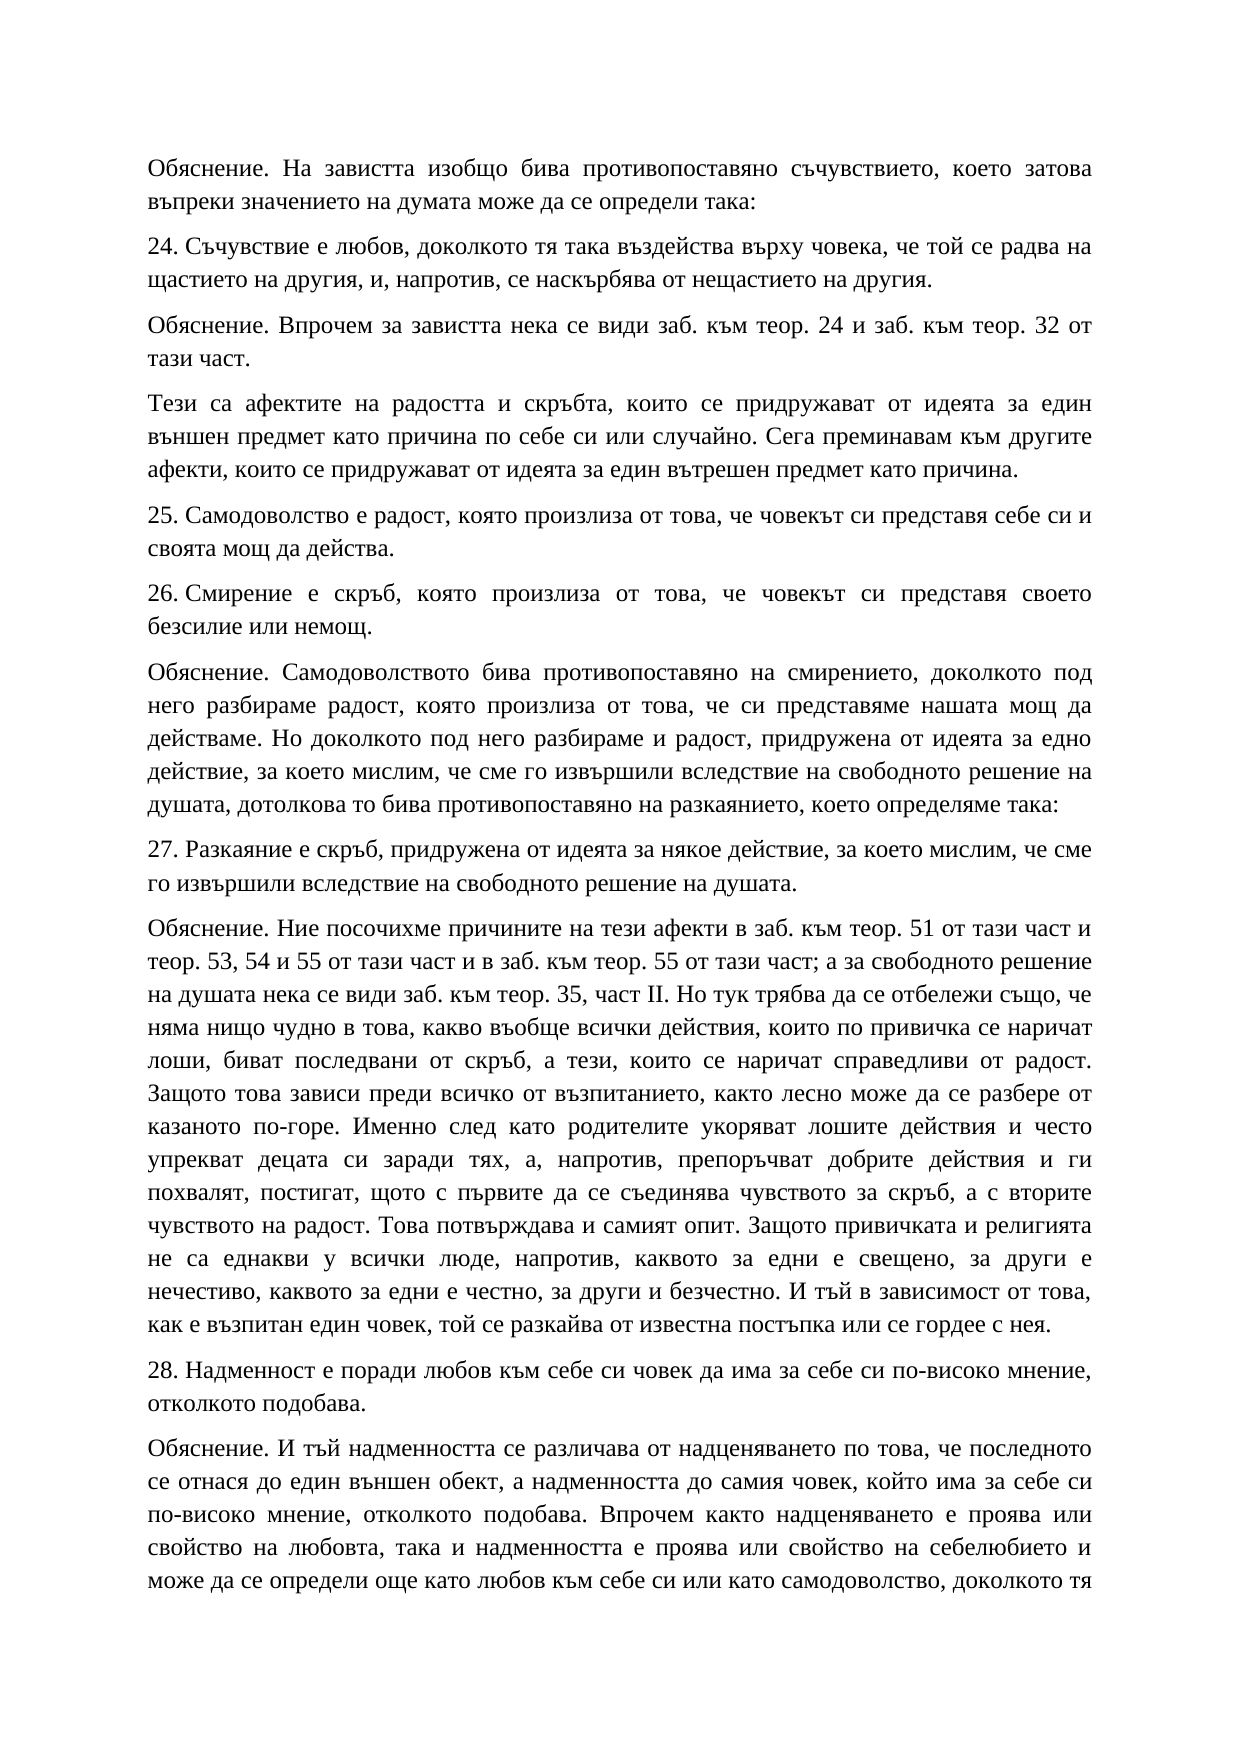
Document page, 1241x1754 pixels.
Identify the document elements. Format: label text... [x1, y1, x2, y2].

text Обяснение. Самодоволството бива противопоставяно на смирението, доколкото под него разбираме радост, която произлиза от това, че си представяме нашата мощ да действаме. Но доколкото под него разбираме и радост, придружена от идеята за едно действие, за което мислим, че сме го извършили вследствие на свободното решение на душата, дотолкова то бива противопоставяно на разкаянието, което определяме така: [147, 657, 1093, 818]
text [147, 1433, 1093, 1594]
list Надменност е поради любов към себе си човек да има за себе си по-високо мнение, отколкото подобава. [147, 1355, 1093, 1417]
list Съчувствие е любов, доколкото тя така въздейства върху човека, че той се радва на щастието на другия, и, напротив, се наскърбява от нещастието на другия. [147, 231, 1093, 293]
list Самодоволство е радост, която произлиза от това, че човекът си представя себе си и своята мощ да действа. [147, 500, 1093, 562]
text Обяснение. Ние посочихме причините на тези афекти в заб. към теор. 51 от тази част и теор. 53, 54 и 55 от тази част и в заб. към теор. 55 от тази част; а за свободното решение на душата нека се види заб. към теор. 35, част II. Но тук трябва да се отбележи също, че няма нищо чудно в това, какво въобще всички действия, които по привичка се наричат лоши, биват последвани от скръб, а тези, които се наричат справедливи от радост. Защото това зависи преди всичко от възпитанието, както лесно може да се разбере от казаното по-горе. Именно след като родителите укоряват лошите действия и често упрекват децата си заради тях, а, напротив, препоръчват добрите действия и ги похвалят, постигат, щото с първите да се съединява чувството за скръб, а с вторите чувството на радост. Това потвърждава и самият опит. Защото привичката и религията не са еднакви у всички люде, напротив, каквото за едни е свещено, за други е нечестиво, каквото за едни е честно, за други и безчестно. И тъй в зависимост от това, как е възпитан един човек, той се разкайва от известна постъпка или се гордее с нея. [147, 913, 1093, 1338]
text Обяснение. Впрочем за завистта нека се види заб. към теор. 24 и заб. към теор. 32 от тази част. [147, 310, 1093, 372]
list Разкаяние е скръб, придружена от идеята за някое действие, за което мислим, че сме го извършили вследствие на свободното решение на душата. [147, 834, 1093, 896]
text Тези са афектите на радостта и скръбта, които се придружават от идеята за един външен предмет като причина по себе си или случайно. Сега преминавам към другите афекти, които се придружават от идеята за един вътрешен предмет като причина. [147, 388, 1093, 483]
text Обяснение. На завистта изобщо бива противопоставяно съчувствието, което затова въпреки значението на думата може да се определи така: [147, 153, 1093, 214]
list Смирение е скръб, която произлиза от това, че човекът си представя своето безсилие или немощ. [147, 578, 1093, 640]
